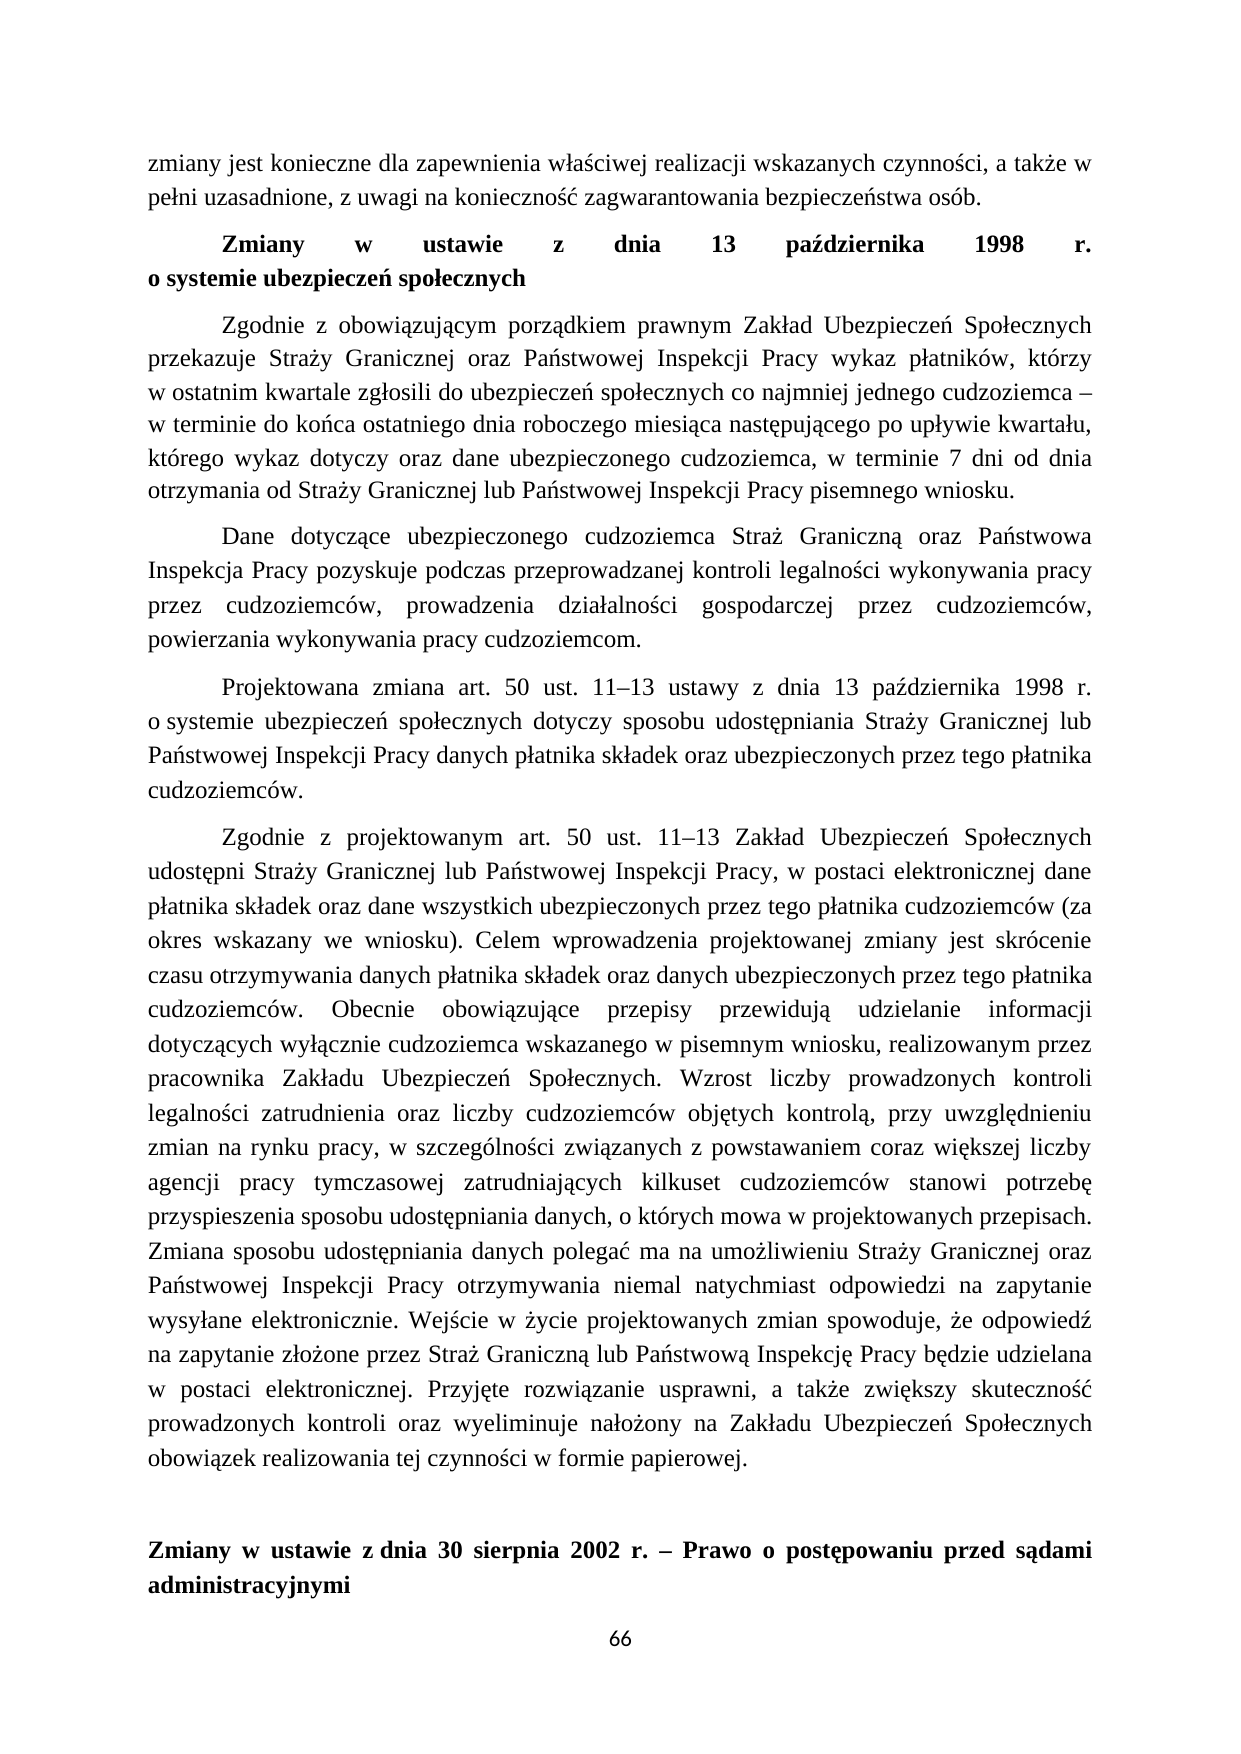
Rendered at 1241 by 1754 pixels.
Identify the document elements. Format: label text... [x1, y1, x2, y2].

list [148, 148, 1093, 211]
text Zmiany w ustawie z dnia 30 sierpnia 2002 r. – Prawo o postępowaniu przed sądami administracyjnymi [148, 1536, 1093, 1599]
list Zmiany w ustawie z dnia 13 października 1998 r. o systemie ubezpieczeń społecznych [148, 229, 1093, 292]
text Projektowana zmiana art. 50 ust. 11–13 ustawy z dnia 13 października 1998 r. o systemie ubezpieczeń społecznych dotyczy sposobu udostępniania Straży Granicznej lub Państwowej Inspekcji Pracy danych płatnika składek oraz ubezpieczonych przez tego płatnika cudzoziemców. [148, 672, 1093, 804]
text Dane dotyczące ubezpieczonego cudzoziemca Straż Graniczną oraz Państwowa Inspekcja Pracy pozyskuje podczas przeprowadzanej kontroli legalności wykonywania pracy przez cudzoziemców, prowadzenia działalności gospodarczej przez cudzoziemców, powierzania wykonywania pracy cudzoziemcom. [148, 521, 1093, 653]
text Zgodnie z projektowanym art. 50 ust. 11–13 Zakład Ubezpieczeń Społecznych udostępni Straży Granicznej lub Państwowej Inspekcji Pracy, w postaci elektronicznej dane płatnika składek oraz dane wszystkich ubezpieczonych przez tego płatnika cudzoziemców (za okres wskazany we wniosku). Celem wprowadzenia projektowanej zmiany jest skrócenie czasu otrzymywania danych płatnika składek oraz danych ubezpieczonych przez tego płatnika cudzoziemców. Obecnie obowiązujące przepisy przewidują udzielanie informacji dotyczących wyłącznie cudzoziemca wskazanego w pisemnym wniosku, realizowanym przez pracownika Zakładu Ubezpieczeń Społecznych. Wzrost liczby prowadzonych kontroli legalności zatrudnienia oraz liczby cudzoziemców objętych kontrolą, przy uwzględnieniu zmian na rynku pracy, w szczególności związanych z powstawaniem coraz większej liczby agencji pracy tymczasowej zatrudniających kilkuset cudzoziemców stanowi potrzebę przyspieszenia sposobu udostępniania danych, o których mowa w projektowanych przepisach. Zmiana sposobu udostępniania danych polegać ma na umożliwieniu Straży Granicznej oraz Państwowej Inspekcji Pracy otrzymywania niemal natychmiast odpowiedzi na zapytanie wysyłane elektronicznie. Wejście w życie projektowanych zmian spowoduje, że odpowiedź na zapytanie złożone przez Straż Graniczną lub Państwową Inspekcję Pracy będzie udzielana w postaci elektronicznej. Przyjęte rozwiązanie usprawni, a także zwiększy skuteczność prowadzonych kontroli oraz wyeliminuje nałożony na Zakładu Ubezpieczeń Społecznych obowiązek realizowania tej czynności w formie papierowej. [148, 822, 1093, 1471]
text Zgodnie z obowiązującym porządkiem prawnym Zakład Ubezpieczeń Społecznych przekazuje Straży Granicznej oraz Państwowej Inspekcji Pracy wykaz płatników, którzy w ostatnim kwartale zgłosili do ubezpieczeń społecznych co najmniej jednego cudzoziemca – w terminie do końca ostatniego dnia roboczego miesiąca następującego po upływie kwartału, którego wykaz dotyczy oraz dane ubezpieczonego cudzoziemca, w terminie 7 dni od dnia otrzymania od Straży Granicznej lub Państwowej Inspekcji Pracy pisemnego wniosku. [148, 311, 1093, 504]
